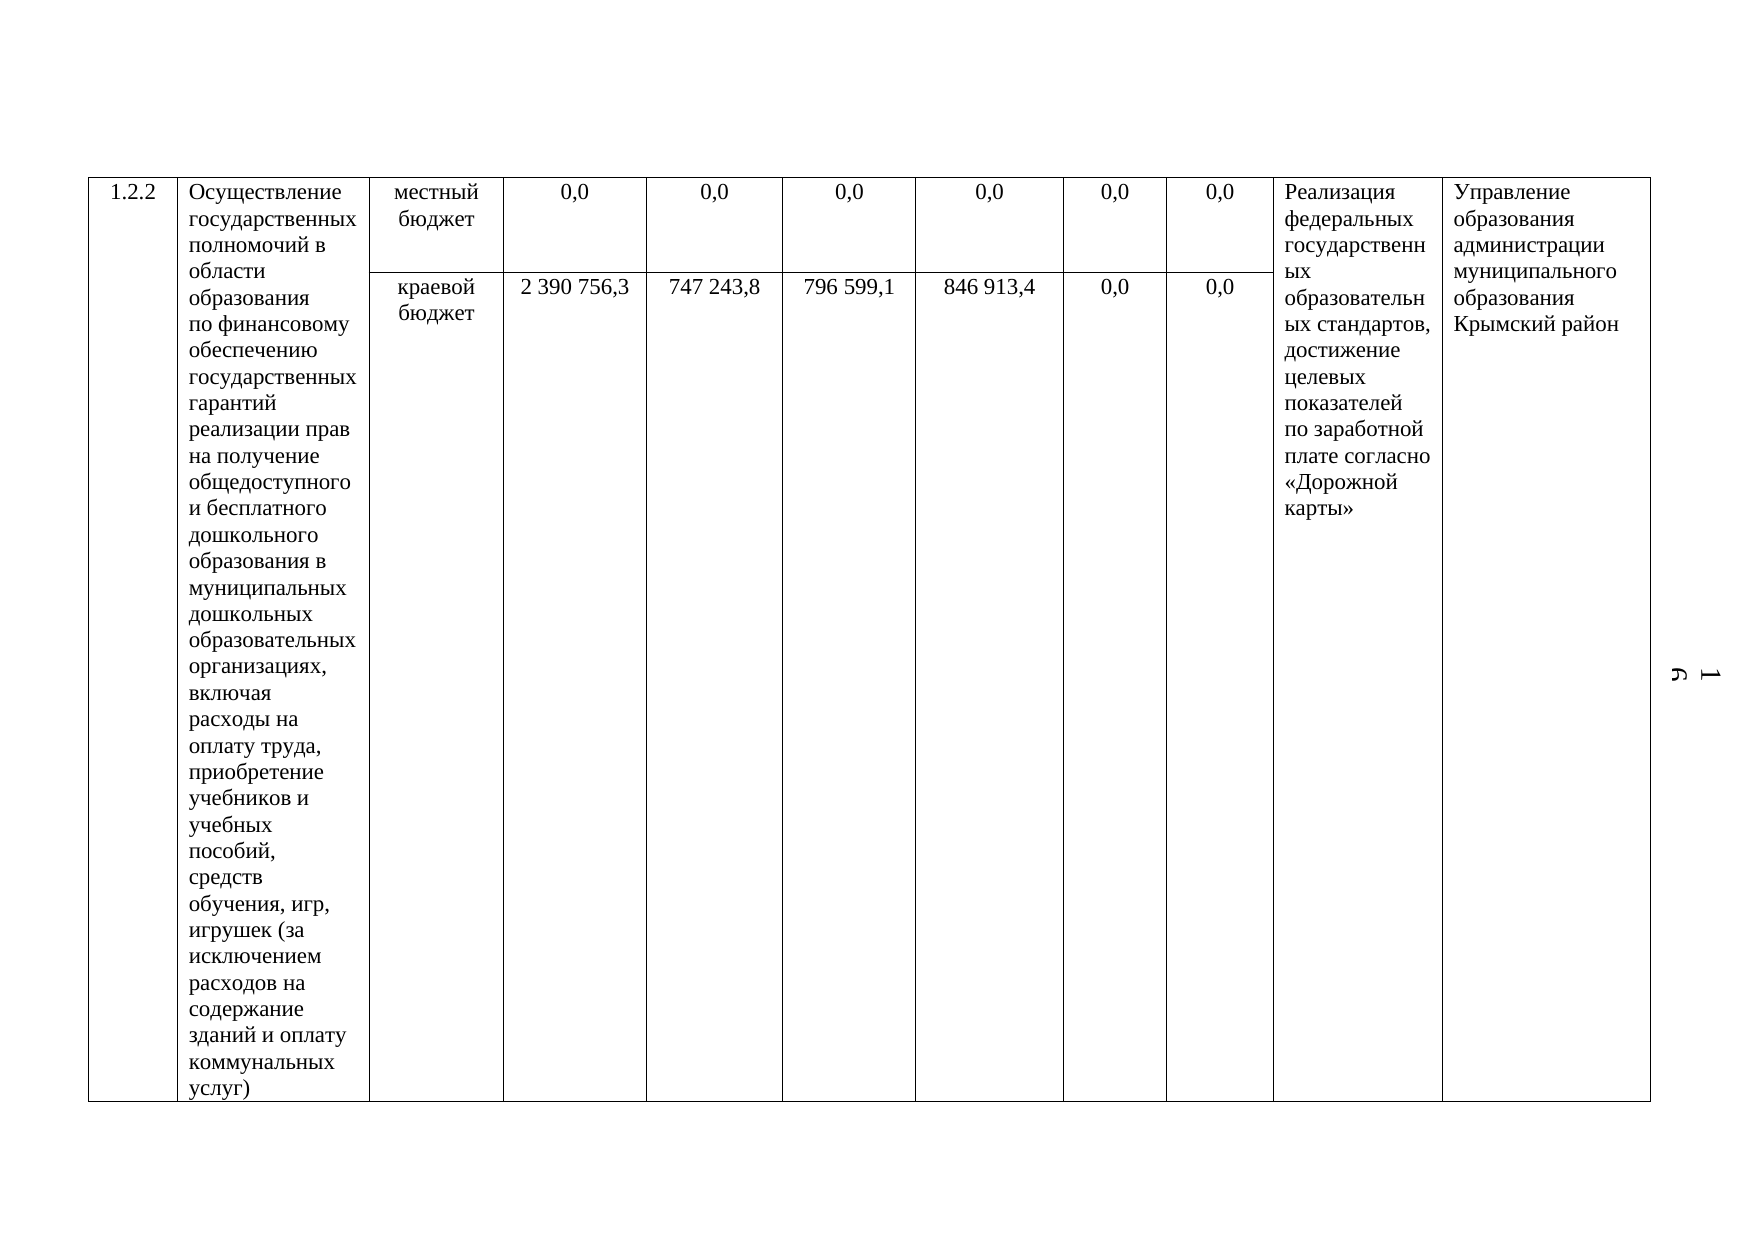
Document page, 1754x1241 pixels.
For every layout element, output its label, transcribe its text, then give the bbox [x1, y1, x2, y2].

table_cell 0,0 [504, 178, 646, 272]
table_cell краевой бюджет [370, 273, 503, 1101]
table_cell 0,0 [1167, 178, 1273, 272]
table_cell 0,0 [783, 178, 915, 272]
table_cell 0,0 [647, 178, 782, 272]
table_cell 0,0 [1064, 273, 1166, 1101]
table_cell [1443, 178, 1650, 1101]
table_cell 846 913,4 [916, 273, 1063, 1101]
table_cell Осуществление государственных полномочий в области образования по финансовому обеспечению государственных гарантий реализации прав на получение общедоступного и бесплатного дошкольного образования в муниципальных дошкольных образовательных организациях, включая расходы на оплату труда, приобретение учебников и учебных пособий, средств обучения, игр, игрушек (за исключением расходов на содержание зданий и оплату коммунальных услуг) [178, 178, 369, 1101]
table_cell 747 243,8 [647, 273, 782, 1101]
table_cell 1.2.2 [89, 178, 177, 1101]
table_cell 0,0 [916, 178, 1063, 272]
table_cell 2 390 756,3 [504, 273, 646, 1101]
table_cell 0,0 [1167, 273, 1273, 1101]
table_cell Реализация федеральных государственных образовательных стандартов, достижение целевых показателей по заработной плате согласно «Дорожной карты» [1274, 178, 1442, 1101]
table_cell 796 599,1 [783, 273, 915, 1101]
table_cell местный бюджет [370, 178, 503, 272]
table_cell 0,0 [1064, 178, 1166, 272]
